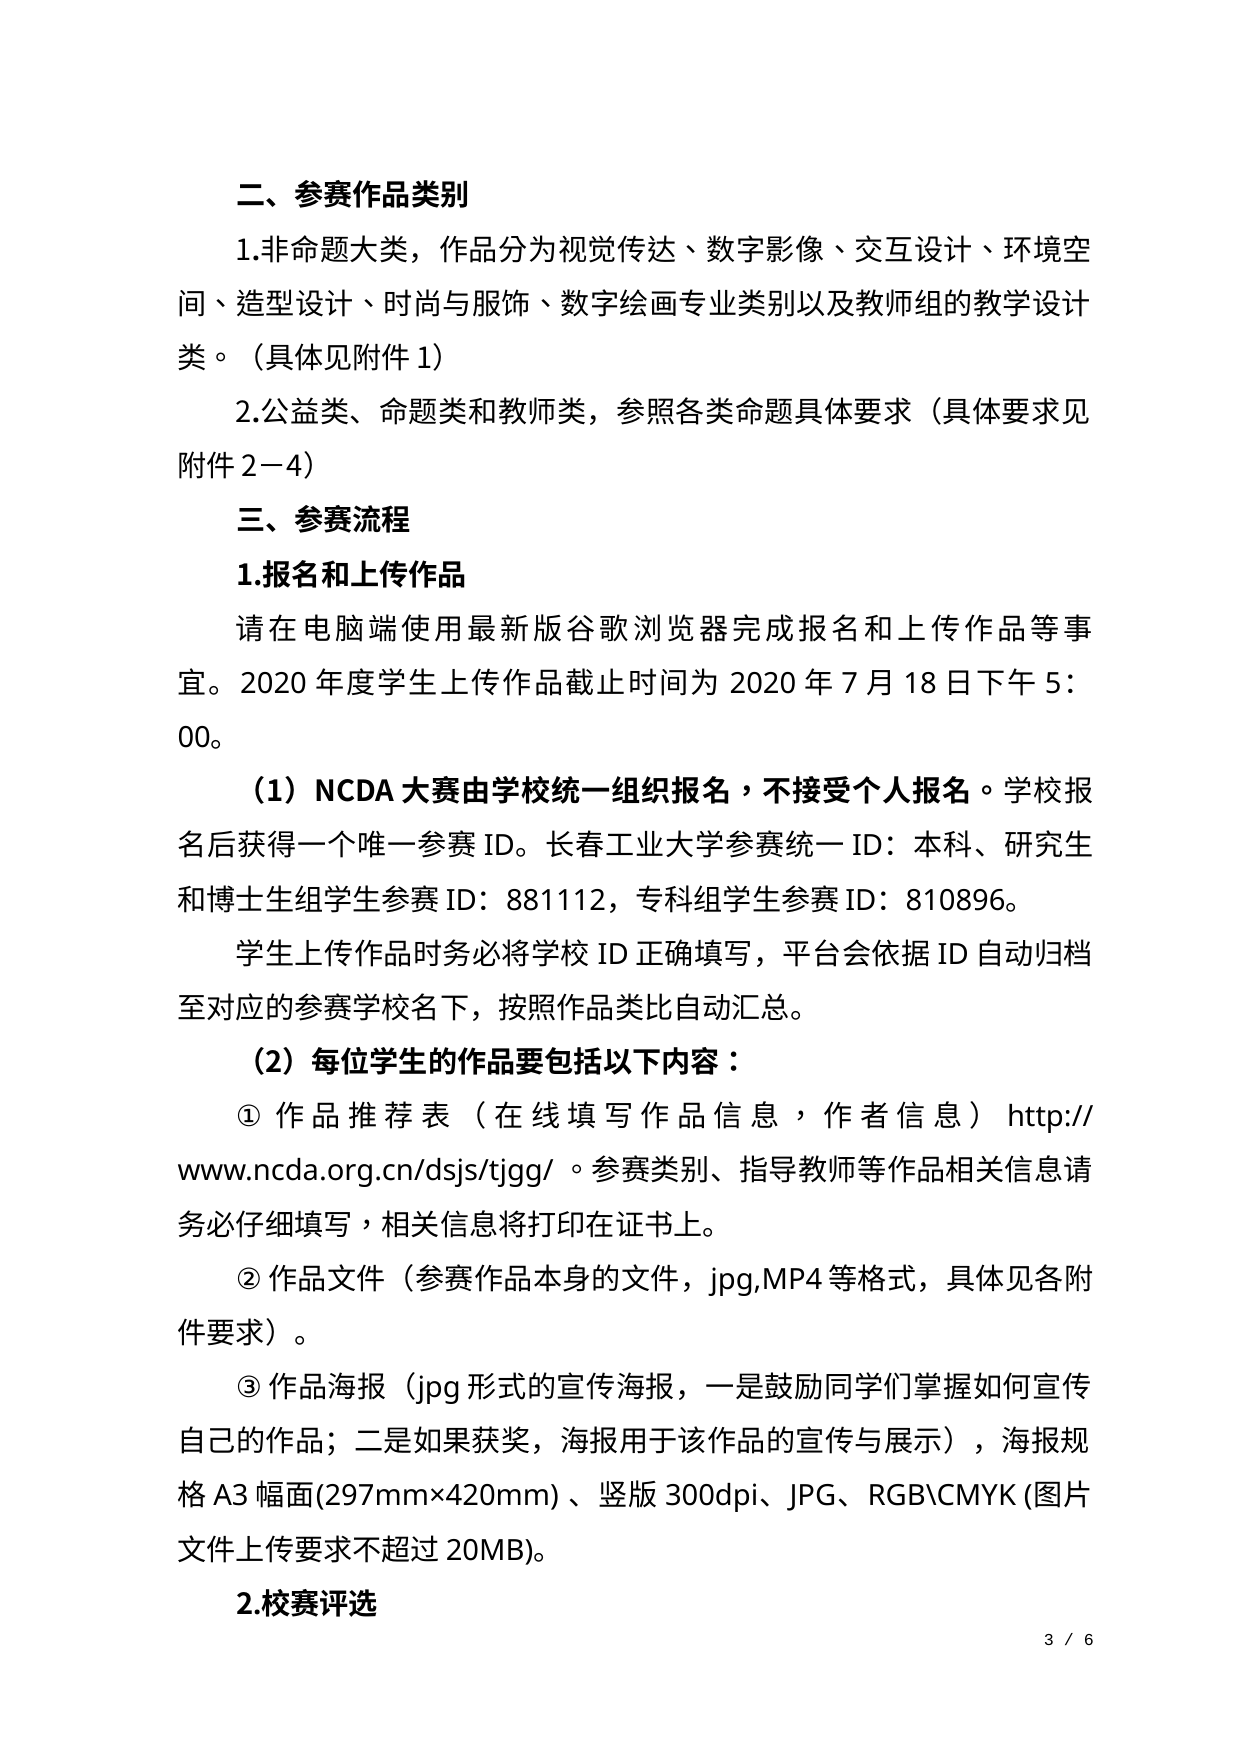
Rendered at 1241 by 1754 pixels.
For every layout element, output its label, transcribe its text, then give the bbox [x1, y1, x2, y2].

text 三、参赛流程 [177, 487, 1093, 542]
text 2.公益类、命题类和教师类，参照各类命题具体要求（具体要求见附件2－4） [177, 379, 1093, 487]
text 请在电脑端使用最新版谷歌浏览器完成报名和上传作品等事宜。2020年度学生上传作品截止时间为2020年7月18日下午5：00。 [177, 596, 1093, 758]
text （2）每位学生的作品要包括以下内容： [177, 1029, 1093, 1083]
text 2.校赛评选 [177, 1571, 1093, 1625]
text （1）NCDA大赛由学校统一组织报名，不接受个人报名。学校报名后获得一个唯一参赛ID。长春工业大学参赛统一ID：本科、研究生和博士生组学生参赛ID：881112，专科组学生参赛ID：810896。 [177, 758, 1093, 921]
text 1.报名和上传作品 [177, 542, 1093, 596]
text 二、参赛作品类别 [177, 162, 1093, 217]
text 学生上传作品时务必将学校ID正确填写，平台会依据ID自动归档至对应的参赛学校名下，按照作品类比自动汇总。 [177, 921, 1093, 1029]
text 1.非命题大类，作品分为视觉传达、数字影像、交互设计、环境空间、造型设计、时尚与服饰、数字绘画专业类别以及教师组的教学设计类。（具体见附件1） [177, 217, 1093, 379]
text ①作品推荐表（在线填写作品信息，作者信息）http://www.ncda.org.cn/dsjs/tjgg/ 。参赛类别、指导教师等作品相关信息请务必仔细填写，相关信息将打印在证书上。 [177, 1083, 1093, 1246]
text ③作品海报（jpg形式的宣传海报，一是鼓励同学们掌握如何宣传自己的作品；二是如果获奖，海报用于该作品的宣传与展示），海报规格A3幅面(297mm×420mm) 、竖版300dpi、JPG、RGB\CMYK (图片文件上传要求不超过20MB)。 [177, 1354, 1093, 1571]
text ②作品文件（参赛作品本身的文件，jpg,MP4等格式，具体见各附件要求）。 [177, 1246, 1093, 1354]
